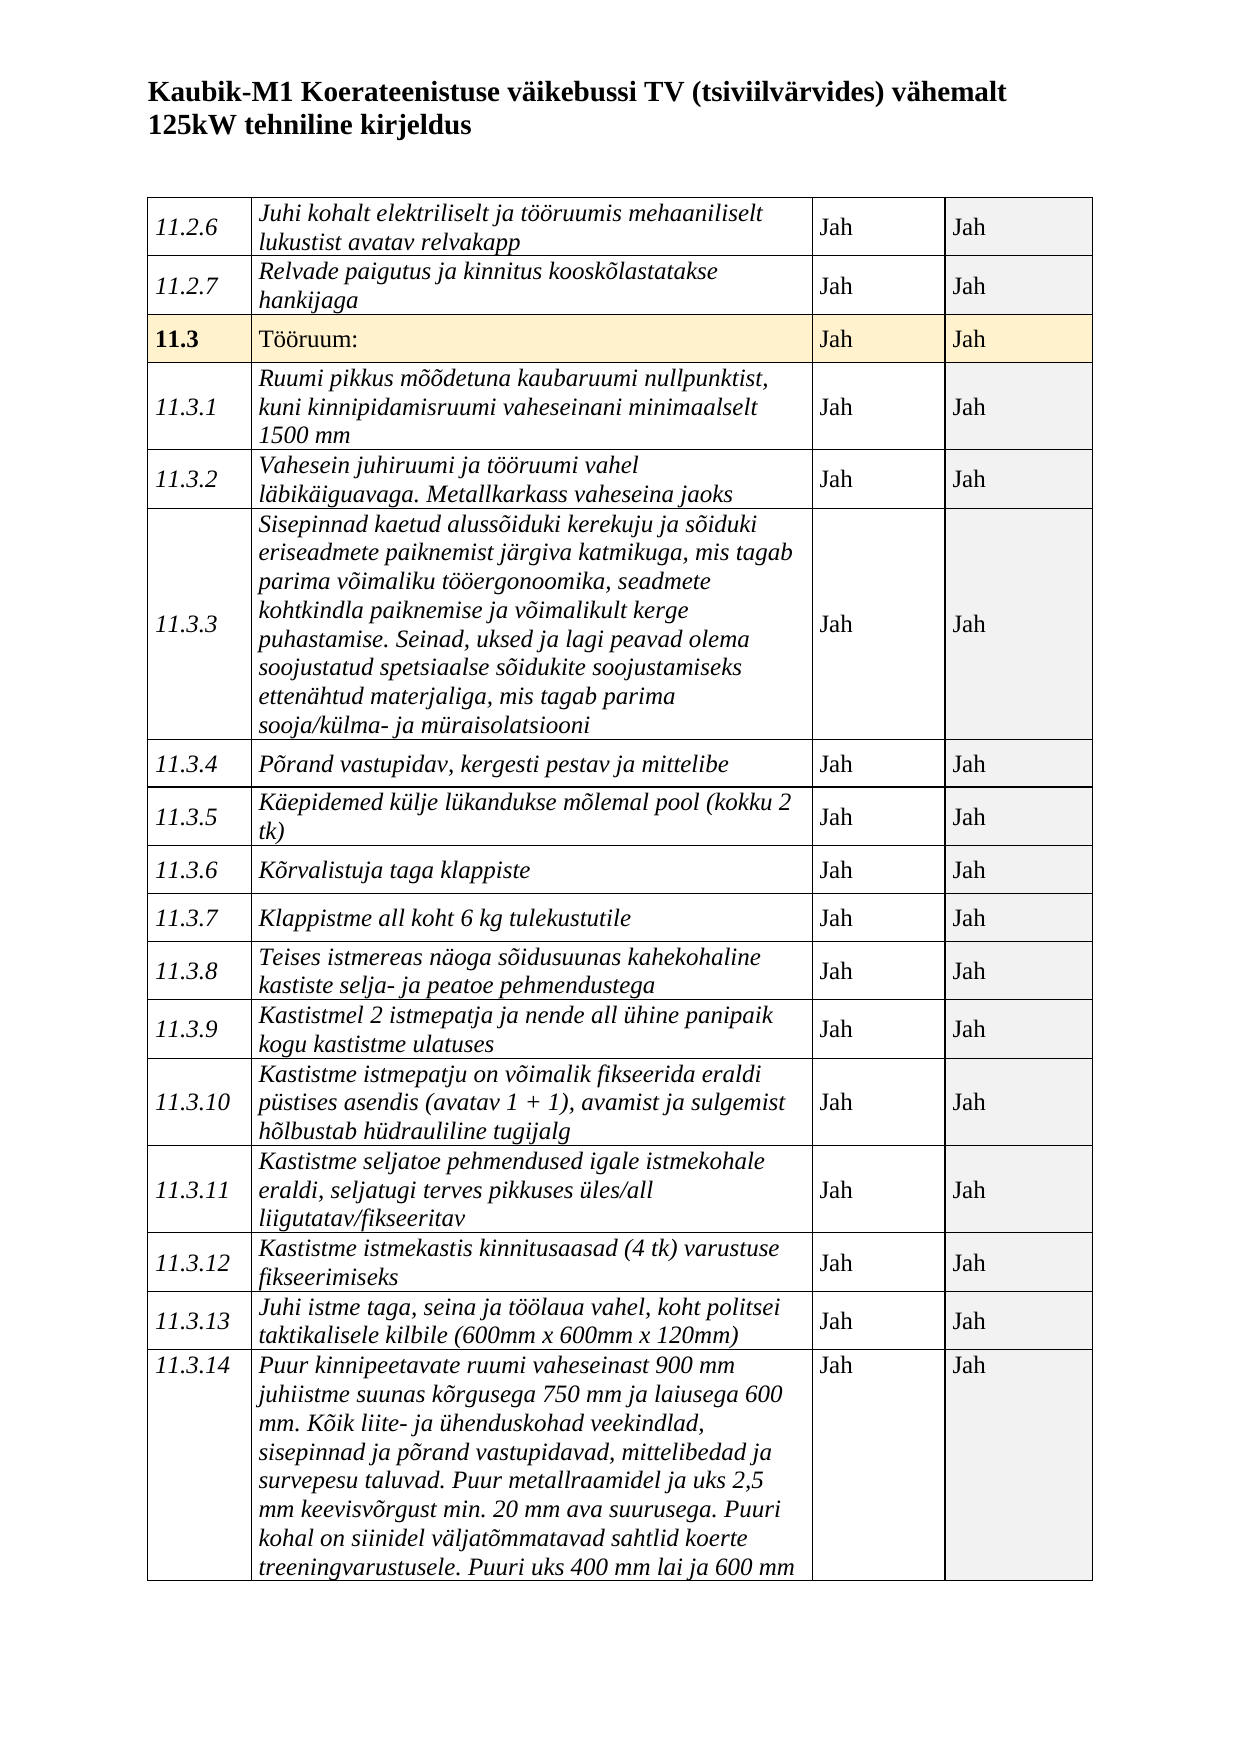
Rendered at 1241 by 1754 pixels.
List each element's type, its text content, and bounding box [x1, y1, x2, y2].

table_cell Jah [813, 788, 944, 845]
table_cell Jah [946, 363, 1092, 449]
table_cell 11.3.2 [148, 450, 251, 508]
table_cell Jah [813, 1350, 944, 1580]
table_cell 11.2.6 [148, 198, 251, 255]
table_cell 11.3.8 [148, 942, 251, 999]
table_cell Tööruum: [252, 315, 812, 362]
table_cell Põrand vastupidav, kergesti pestav ja mittelibe [252, 740, 812, 786]
table_cell Sisepinnad kaetud alussõiduki kerekuju ja sõiduki eriseadmete paiknemist järgiva katmikuga, mis tagab parima võimaliku tööergonoomika, seadmete kohtkindla paiknemise ja võimalikult kerge puhastamise. Seinad, uksed ja lagi peavad olema soojustatud spetsiaalse sõidukite soojustamiseks ettenähtud materjaliga, mis tagab parima sooja/külma- ja müraisolatsiooni [252, 509, 812, 739]
table_cell 11.3.6 [148, 846, 251, 893]
table_cell Jah [946, 1233, 1092, 1291]
table_cell Jah [813, 1059, 944, 1145]
table_cell Käepidemed külje lükandukse mõlemal pool (kokku 2 tk) [252, 788, 812, 845]
table_cell Ruumi pikkus mõõdetuna kaubaruumi nullpunktist, kuni kinnipidamisruumi vaheseinani minimaalselt 1500 mm [252, 363, 812, 449]
table_cell Vahesein juhiruumi ja tööruumi vahel läbikäiguavaga. Metallkarkass vaheseina jaoks [252, 450, 812, 508]
table_cell Klappistme all koht 6 kg tulekustutile [252, 894, 812, 941]
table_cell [252, 1350, 812, 1580]
table_cell Jah [813, 450, 944, 508]
table_cell 11.3.12 [148, 1233, 251, 1291]
table_cell Jah [946, 315, 1092, 362]
table_cell Jah [946, 509, 1092, 739]
table_cell Jah [946, 846, 1092, 893]
table_cell Kastistme istmekastis kinnitusaasad (4 tk) varustuse fikseerimiseks [252, 1233, 812, 1291]
table_cell Juhi kohalt elektriliselt ja tööruumis mehaaniliselt lukustist avatav relvakapp [252, 198, 812, 255]
table_cell 11.3.14 [148, 1350, 251, 1580]
table_cell Jah [946, 1000, 1092, 1058]
table_cell Jah [813, 363, 944, 449]
table_cell Jah [946, 1059, 1092, 1145]
table_cell Jah [813, 740, 944, 786]
table_cell 11.3.11 [148, 1146, 251, 1232]
table_cell Jah [946, 788, 1092, 845]
table_cell Kastistme istmepatju on võimalik fikseerida eraldi püstises asendis (avatav 1 + 1), avamist ja sulgemist hõlbustab hüdrauliline tugijalg [252, 1059, 812, 1145]
table_cell Jah [946, 740, 1092, 786]
table_cell 11.3 [148, 315, 251, 362]
table_cell Jah [813, 1292, 944, 1349]
table_cell Jah [813, 1146, 944, 1232]
table_cell Jah [946, 894, 1092, 941]
table_cell 11.3.4 [148, 740, 251, 786]
table_cell 11.3.7 [148, 894, 251, 941]
table_cell Jah [946, 1292, 1092, 1349]
table_cell 11.3.9 [148, 1000, 251, 1058]
table_cell Jah [813, 942, 944, 999]
table_cell Jah [946, 1146, 1092, 1232]
table_cell Kastistmel 2 istmepatja ja nende all ühine panipaik kogu kastistme ulatuses [252, 1000, 812, 1058]
table_cell 11.3.5 [148, 788, 251, 845]
table_cell Kastistme seljatoe pehmendused igale istmekohale eraldi, seljatugi terves pikkuses üles/all liigutatav/fikseeritav [252, 1146, 812, 1232]
table_cell 11.3.1 [148, 363, 251, 449]
table_cell Jah [813, 846, 944, 893]
table_cell Jah [946, 1350, 1092, 1580]
table_cell 11.2.7 [148, 256, 251, 314]
table_cell 11.3.10 [148, 1059, 251, 1145]
table_cell Jah [813, 509, 944, 739]
table_cell 11.3.3 [148, 509, 251, 739]
table_cell Teises istmereas näoga sõidusuunas kahekohaline kastiste selja- ja peatoe pehmendustega [252, 942, 812, 999]
table_cell Jah [813, 315, 944, 362]
table_cell Kõrvalistuja taga klappiste [252, 846, 812, 893]
table_cell Jah [813, 1000, 944, 1058]
table_cell Juhi istme taga, seina ja töölaua vahel, koht politsei taktikalisele kilbile (600mm x 600mm x 120mm) [252, 1292, 812, 1349]
table_cell Jah [813, 1233, 944, 1291]
table_cell Jah [813, 894, 944, 941]
table_cell Jah [946, 450, 1092, 508]
table_cell Jah [946, 942, 1092, 999]
table_cell 11.3.13 [148, 1292, 251, 1349]
table_cell Relvade paigutus ja kinnitus kooskõlastatakse hankijaga [252, 256, 812, 314]
table_cell Jah [946, 256, 1092, 314]
table_cell Jah [813, 198, 944, 255]
table_cell Jah [946, 198, 1092, 255]
table_cell Jah [813, 256, 944, 314]
